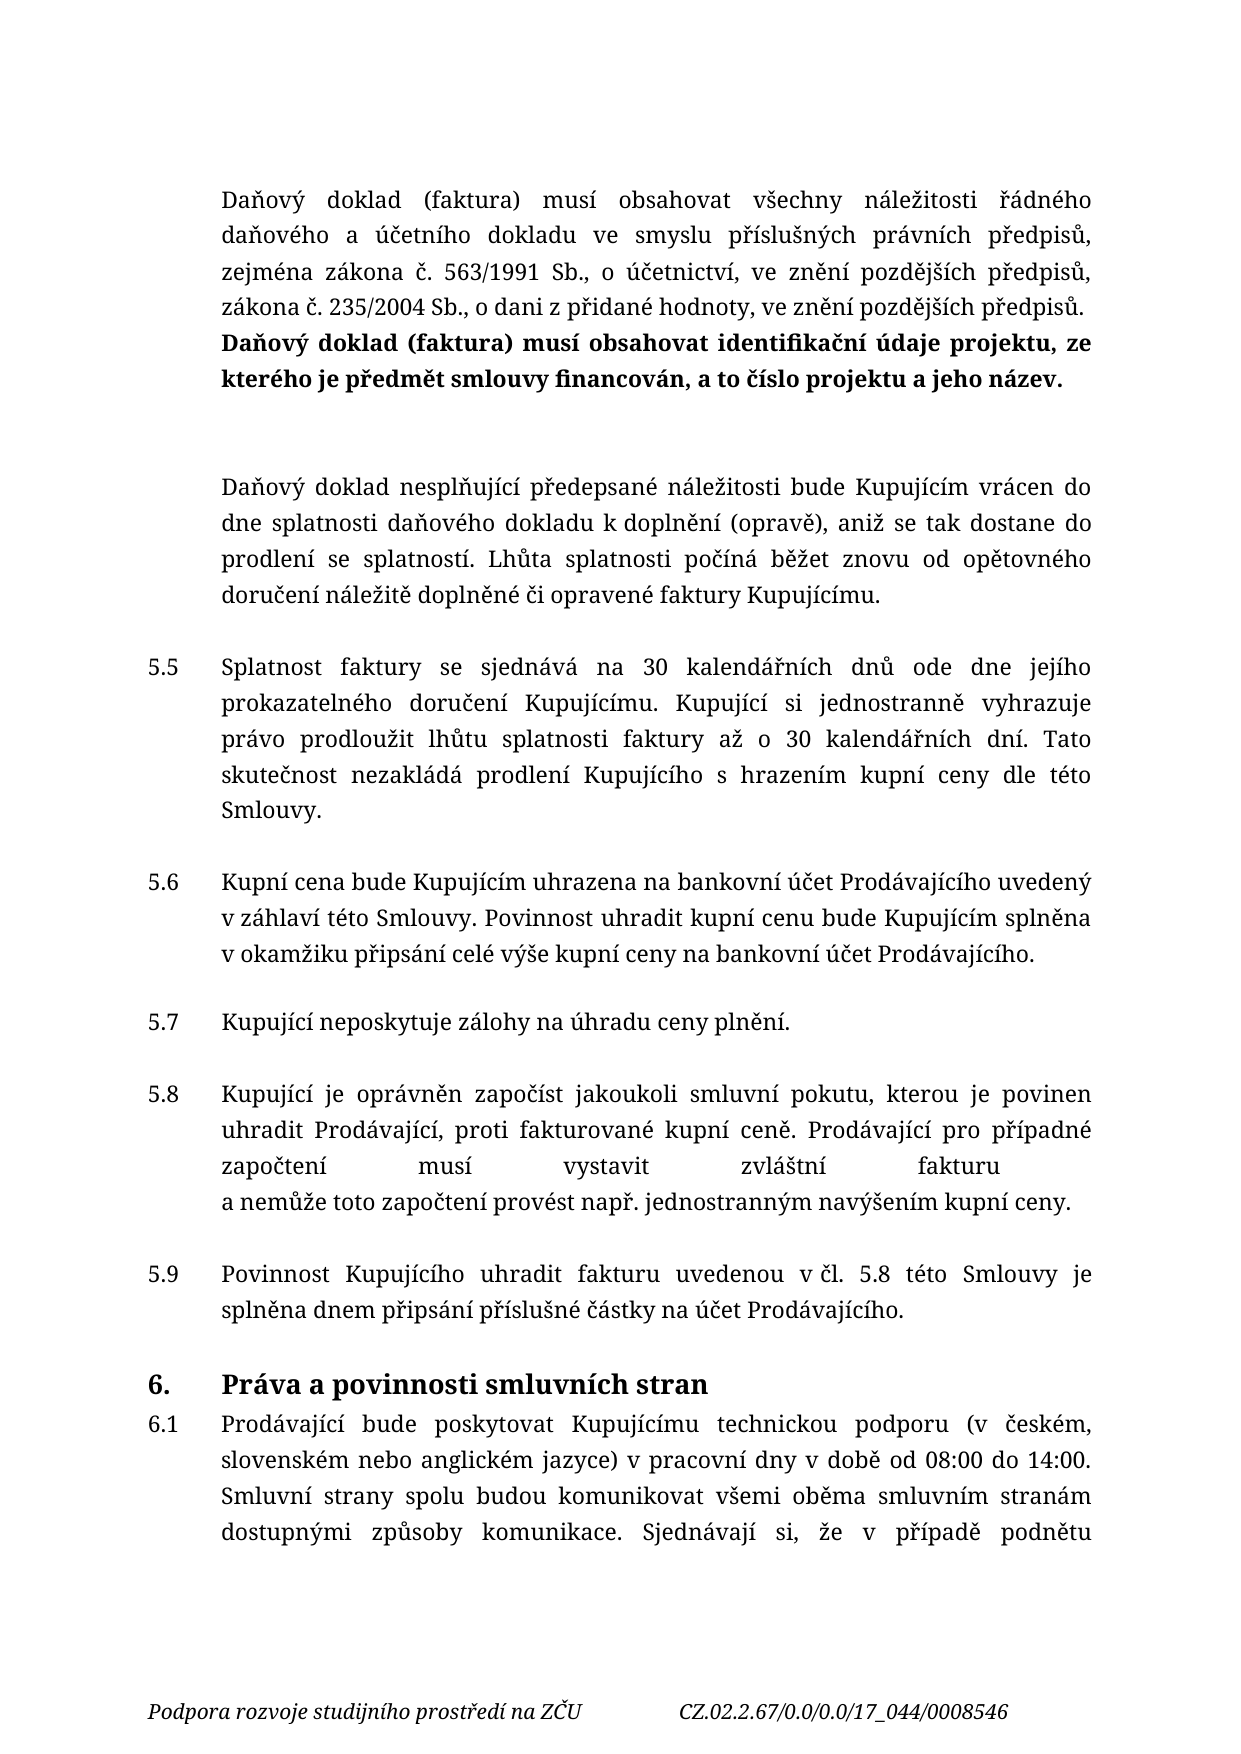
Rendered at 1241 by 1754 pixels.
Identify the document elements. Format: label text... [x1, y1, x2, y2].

text 5.6 Kupní cena bude Kupujícím uhrazena na bankovní účet Prodávajícího uvedený v záhlaví této Smlouvy. Povinnost uhradit kupní cenu bude Kupujícím splněna v okamžiku připsání celé výše kupní ceny na bankovní účet Prodávajícího. [148, 866, 1093, 969]
text 5.9 Povinnost Kupujícího uhradit fakturu uvedenou v čl. 5.8 této Smlouvy je splněna dnem připsání příslušné částky na účet Prodávajícího. [148, 1258, 1093, 1325]
text Daňový doklad nesplňující předepsané náležitosti bude Kupujícím vrácen do dne splatnosti daňového dokladu k doplnění (opravě), aniž se tak dostane do prodlení se splatností. Lhůta splatnosti počíná běžet znovu od opětovného doručení náležitě doplněné či opravené faktury Kupujícímu. [221, 471, 1093, 610]
text Daňový doklad (faktura) musí obsahovat všechny náležitosti řádného daňového a účetního dokladu ve smyslu příslušných právních předpisů, zejména zákona č. 563/1991 Sb., o účetnictví, ve znění pozdějších předpisů, zákona č. 235/2004 Sb., o dani z přidané hodnoty, ve znění pozdějších předpisů. [221, 183, 1093, 323]
text 6. Práva a povinnosti smluvních stran [148, 1366, 1093, 1403]
text 5.5 Splatnost faktury se sjednává na 30 kalendářních dnů ode dne jejího prokazatelného doručení Kupujícímu. Kupující si jednostranně vyhrazuje právo prodloužit lhůtu splatnosti faktury až o 30 kalendářních dní. Tato skutečnost nezakládá prodlení Kupujícího s hrazením kupní ceny dle této Smlouvy. [148, 651, 1093, 826]
text Daňový doklad (faktura) musí obsahovat identifikační údaje projektu, ze kterého je předmět smlouvy financován, a to číslo projektu a jeho název. [221, 327, 1093, 394]
text 5.7 Kupující neposkytuje zálohy na úhradu ceny plnění. [148, 1006, 1093, 1038]
text 5.8 Kupující je oprávněn započíst jakoukoli smluvní pokutu, kterou je povinen uhradit Prodávající, proti fakturované kupní ceně. Prodávající pro případné započtení musí vystavit zvláštní fakturu a nemůže toto započtení provést např. jednostranným navýšením kupní ceny. [148, 1078, 1093, 1217]
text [148, 1408, 1093, 1547]
